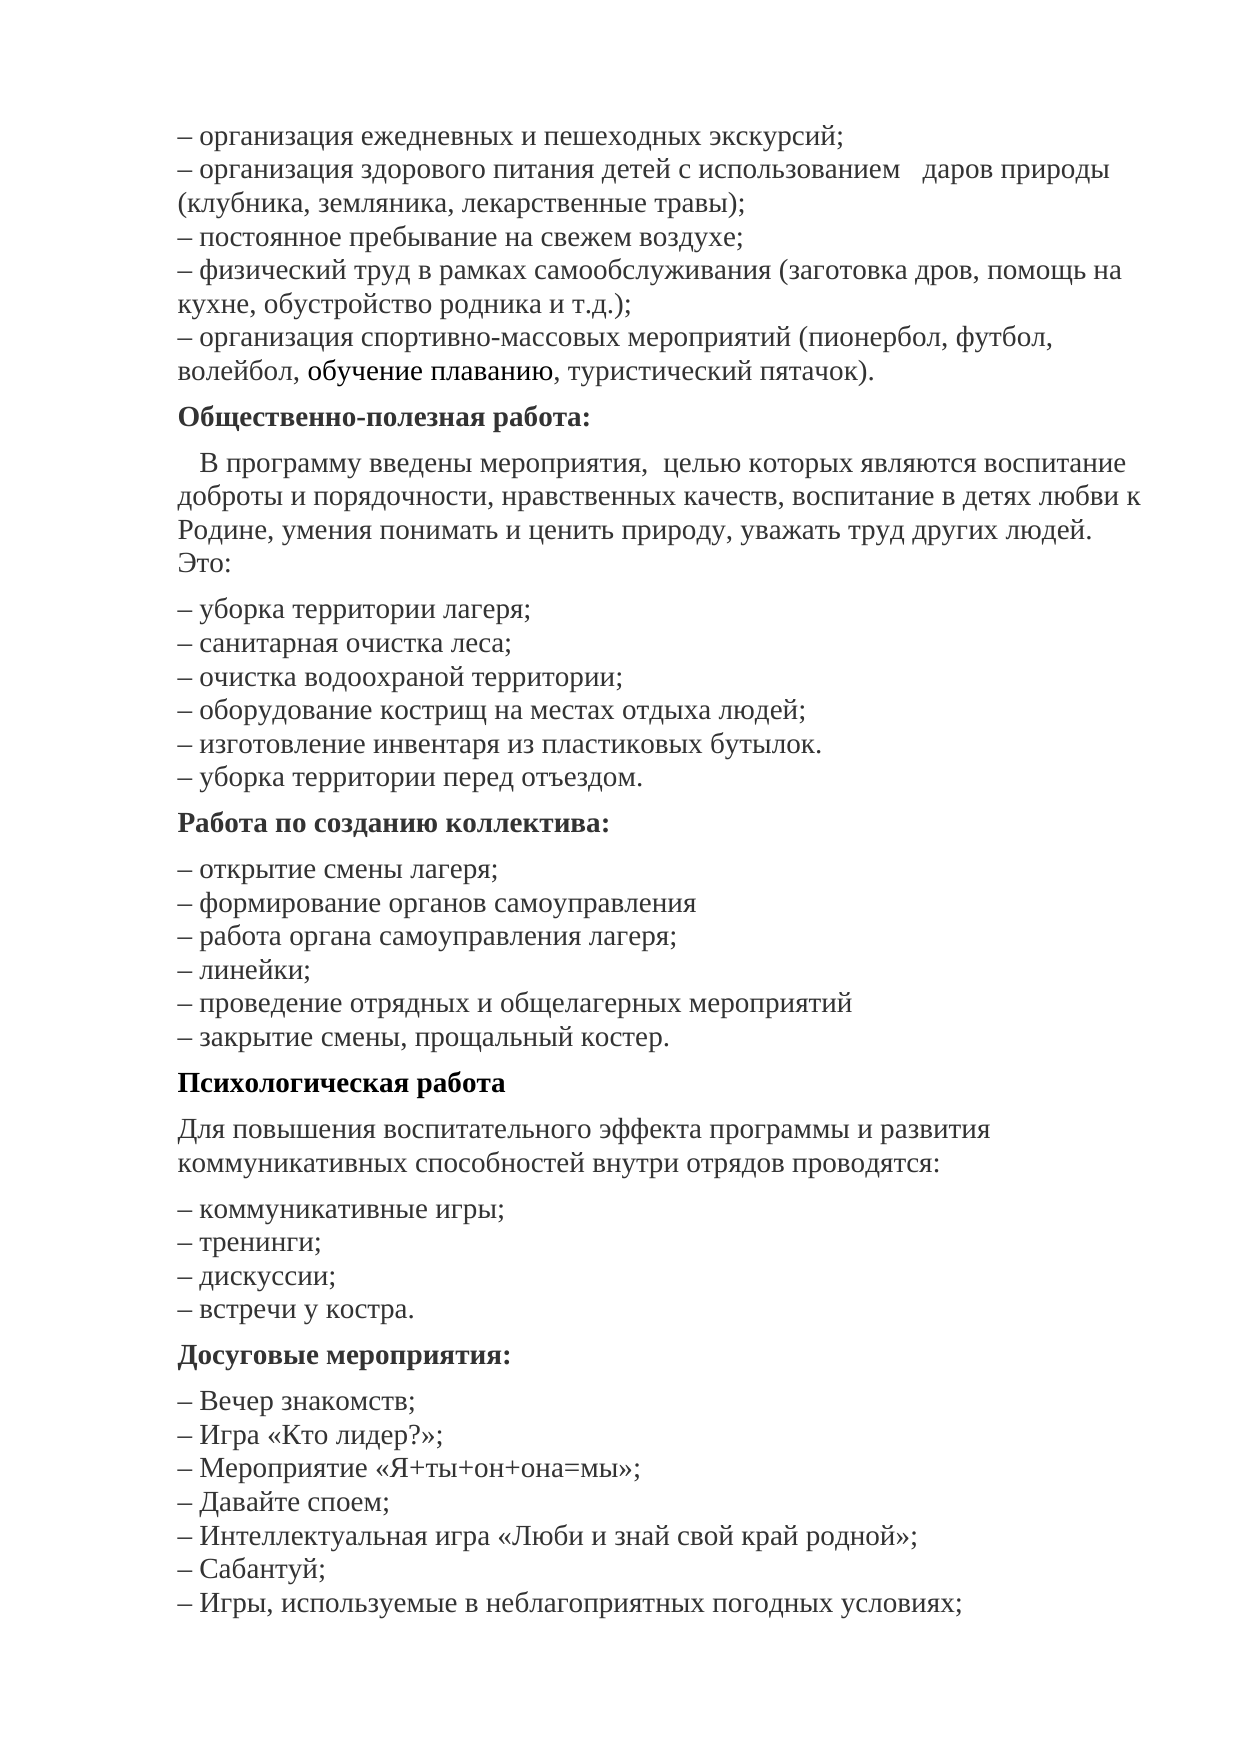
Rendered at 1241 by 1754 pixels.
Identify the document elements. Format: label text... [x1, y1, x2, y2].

text Общественно-полезная работа: [177, 399, 1152, 432]
text Работа по созданию коллектива: [177, 805, 1152, 839]
text – открытие смены лагеря; – формирование органов самоуправления – работа органа самоуправления лагеря; – линейки; – проведение отрядных и общелагерных мероприятий – закрытие смены, прощальный костер. [177, 851, 1152, 1053]
text В программу введены мероприятия, целью которых являются воспитание доброты и порядочности, нравственных качеств, воспитание в детях любви к Родине, умения понимать и ценить природу, уважать труд других людей. Это: [177, 445, 1152, 579]
text – уборка территории лагеря; – санитарная очистка леса; – очистка водоохраной территории; – оборудование кострищ на местах отдыха людей; – изготовление инвентаря из пластиковых бутылок. – уборка территории перед отъездом. [177, 592, 1152, 793]
text Для повышения воспитательного эффекта программы и развития коммуникативных способностей внутри отрядов проводятся: [177, 1111, 1152, 1178]
text – коммуникативные игры; – тренинги; – дискуссии; – встречи у костра. [177, 1191, 1152, 1325]
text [177, 1383, 1152, 1618]
text Досуговые мероприятия: [177, 1337, 1152, 1371]
text Психологическая работа [177, 1065, 1152, 1099]
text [177, 118, 1152, 386]
